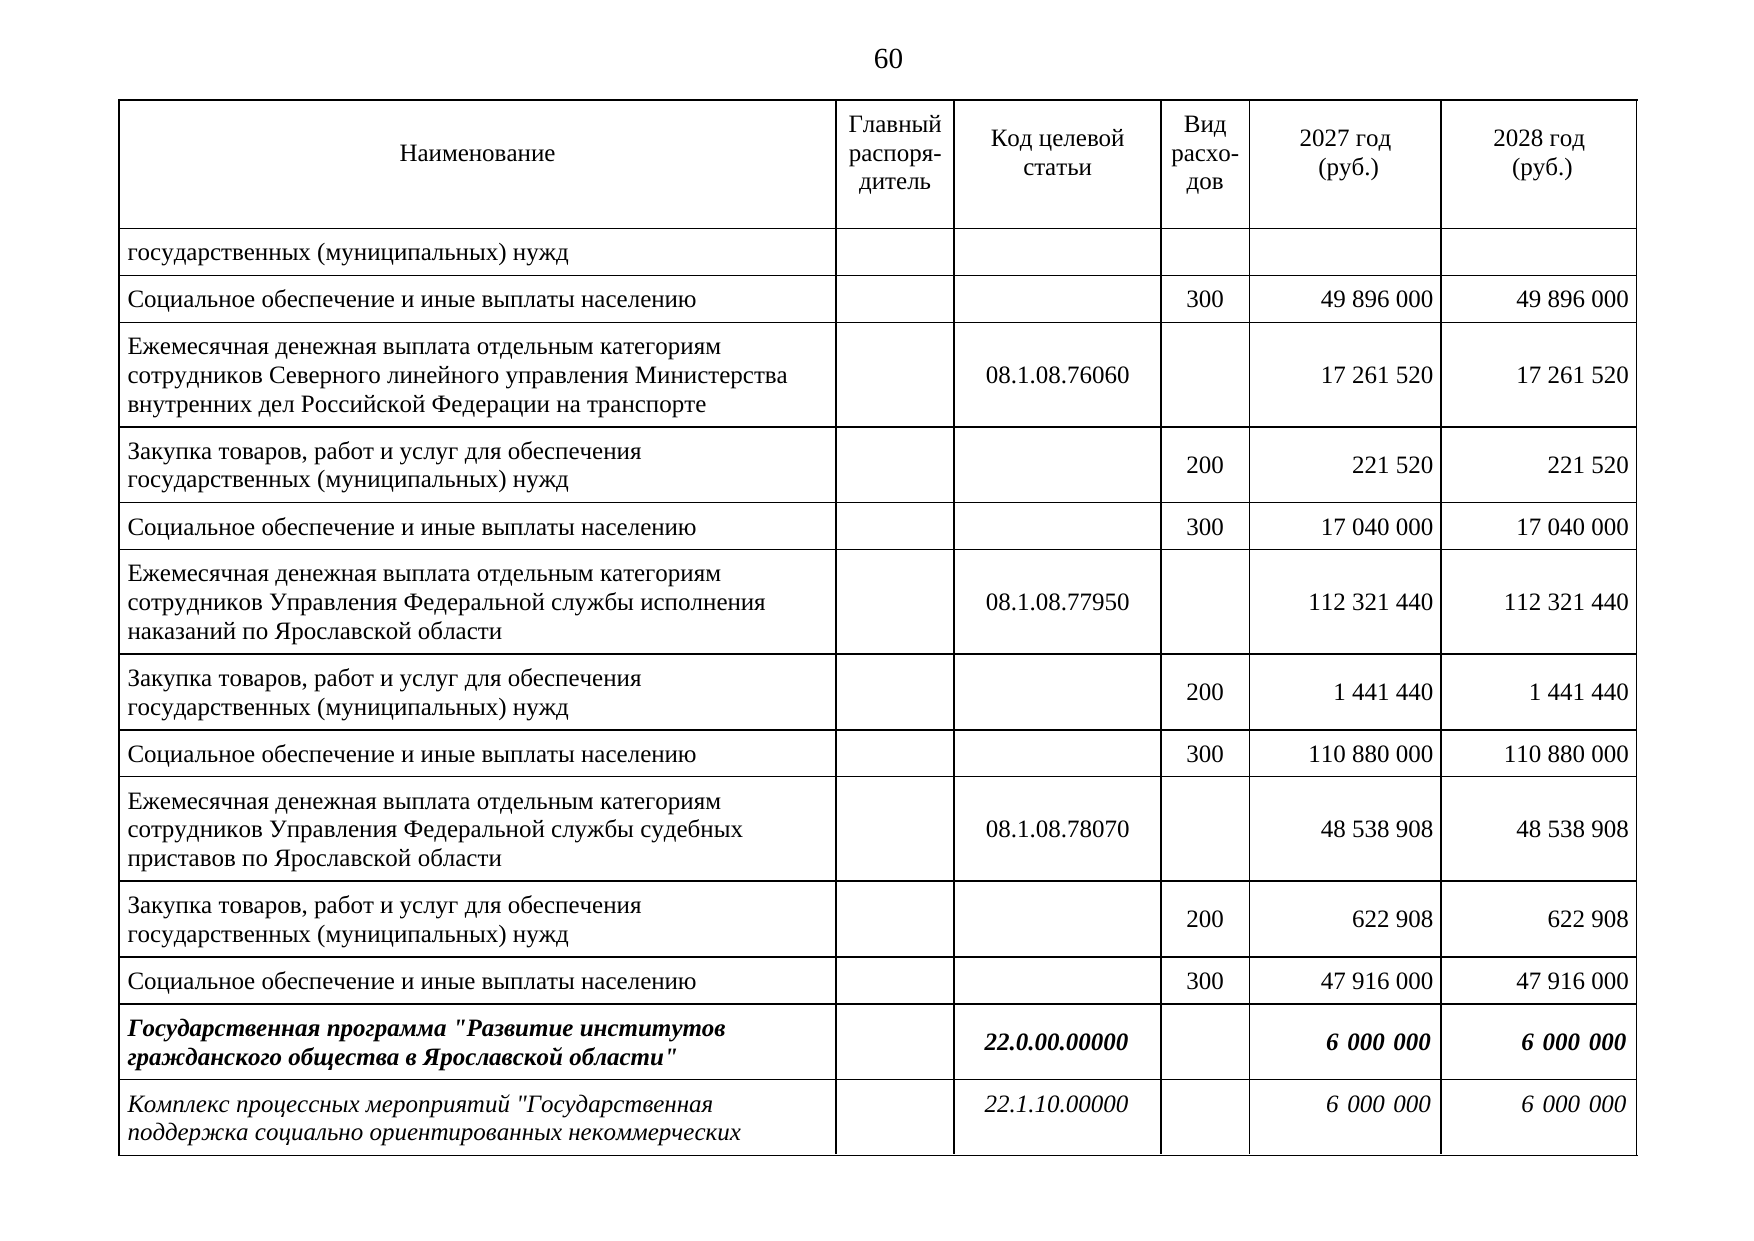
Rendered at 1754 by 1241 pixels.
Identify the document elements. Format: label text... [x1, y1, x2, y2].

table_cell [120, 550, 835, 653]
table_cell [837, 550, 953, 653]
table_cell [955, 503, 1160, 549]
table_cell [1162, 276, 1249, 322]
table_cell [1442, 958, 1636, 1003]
table_header Вид расхо- дов [1162, 101, 1249, 227]
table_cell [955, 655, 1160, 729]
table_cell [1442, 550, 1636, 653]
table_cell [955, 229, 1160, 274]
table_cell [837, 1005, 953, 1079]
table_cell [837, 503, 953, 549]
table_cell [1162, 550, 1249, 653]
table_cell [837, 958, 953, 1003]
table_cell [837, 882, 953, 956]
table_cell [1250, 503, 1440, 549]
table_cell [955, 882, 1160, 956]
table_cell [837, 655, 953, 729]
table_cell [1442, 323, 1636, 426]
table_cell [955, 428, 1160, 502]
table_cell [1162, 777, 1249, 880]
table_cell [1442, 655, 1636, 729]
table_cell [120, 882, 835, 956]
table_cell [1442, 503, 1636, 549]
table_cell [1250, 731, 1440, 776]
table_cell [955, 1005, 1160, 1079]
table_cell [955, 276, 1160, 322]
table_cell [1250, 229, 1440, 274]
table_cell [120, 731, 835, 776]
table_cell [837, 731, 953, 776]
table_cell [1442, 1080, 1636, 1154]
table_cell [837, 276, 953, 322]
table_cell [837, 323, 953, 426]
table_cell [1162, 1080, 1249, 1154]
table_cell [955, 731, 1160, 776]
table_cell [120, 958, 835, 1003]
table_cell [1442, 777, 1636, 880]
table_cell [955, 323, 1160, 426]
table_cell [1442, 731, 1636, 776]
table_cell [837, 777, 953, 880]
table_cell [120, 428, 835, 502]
table_header 2027 год (руб.) [1250, 101, 1440, 227]
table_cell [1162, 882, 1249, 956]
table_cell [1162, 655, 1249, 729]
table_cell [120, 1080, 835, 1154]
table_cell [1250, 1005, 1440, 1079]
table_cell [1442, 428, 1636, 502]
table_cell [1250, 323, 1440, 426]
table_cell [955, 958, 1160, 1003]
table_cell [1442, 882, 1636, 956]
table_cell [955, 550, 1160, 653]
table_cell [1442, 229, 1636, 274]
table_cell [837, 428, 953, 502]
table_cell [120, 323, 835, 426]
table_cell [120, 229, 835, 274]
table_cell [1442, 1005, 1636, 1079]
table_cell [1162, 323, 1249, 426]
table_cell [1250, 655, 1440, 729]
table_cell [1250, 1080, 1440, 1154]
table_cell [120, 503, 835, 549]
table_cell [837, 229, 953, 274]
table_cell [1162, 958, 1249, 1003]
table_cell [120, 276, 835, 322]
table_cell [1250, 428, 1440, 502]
table_header 2028 год (руб.) [1442, 101, 1636, 227]
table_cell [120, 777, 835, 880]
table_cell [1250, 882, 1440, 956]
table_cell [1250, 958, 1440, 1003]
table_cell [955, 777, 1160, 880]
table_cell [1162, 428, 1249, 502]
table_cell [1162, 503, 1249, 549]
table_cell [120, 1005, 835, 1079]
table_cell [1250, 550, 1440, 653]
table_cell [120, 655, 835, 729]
table_header Наименование [120, 101, 835, 227]
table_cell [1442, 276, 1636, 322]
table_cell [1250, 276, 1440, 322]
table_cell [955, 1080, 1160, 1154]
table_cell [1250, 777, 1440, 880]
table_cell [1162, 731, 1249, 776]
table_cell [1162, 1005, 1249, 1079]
table_header Главный распоря-дитель [837, 101, 953, 227]
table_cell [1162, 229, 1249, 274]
table_header Код целевой статьи [955, 101, 1160, 227]
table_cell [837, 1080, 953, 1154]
